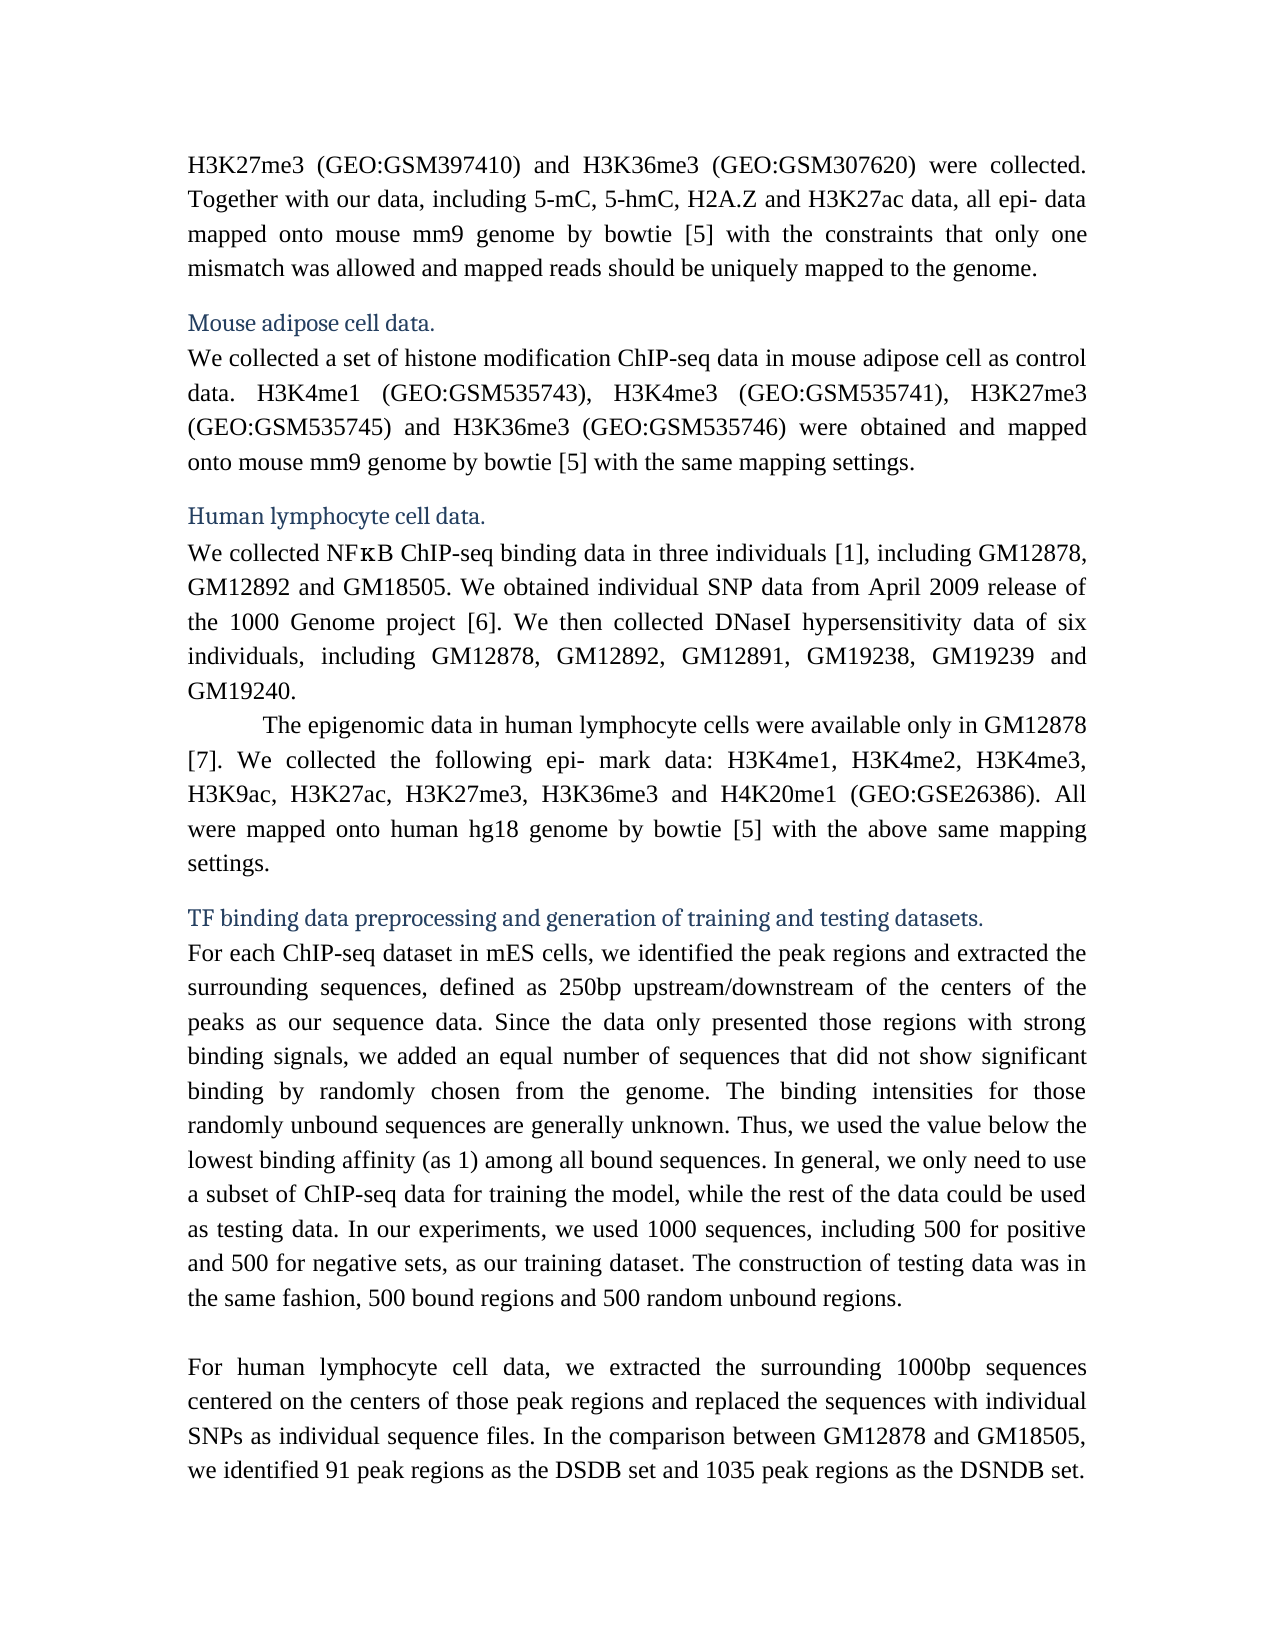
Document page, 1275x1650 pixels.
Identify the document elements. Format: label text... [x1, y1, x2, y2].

list For each ChIP-seq dataset in mES cells, we identified the peak regions and extracted the surrounding sequences, defined as 250bp upstream/downstream of the centers of the peaks as our sequence data. Since the data only presented those regions with strong binding signals, we added an equal number of sequences that did not show significant binding by randomly chosen from the genome. The binding intensities for those randomly unbound sequences are generally unknown. Thus, we used the value below the lowest binding affinity (as 1) among all bound sequences. In general, we only need to use a subset of ChIP-seq data for training the model, while the rest of the data could be used as testing data. In our experiments, we used 1000 sequences, including 500 for positive and 500 for negative sets, as our training dataset. The construction of testing data was in the same fashion, 500 bound regions and 500 random unbound regions. [187, 938, 1087, 1312]
list The epigenomic data in human lymphocyte cells were available only in GM12878 [7]. We collected the following epi- mark data: H3K4me1, H3K4me2, H3K4me3, H3K9ac, H3K27ac, H3K27me3, H3K36me3 and H4K20me1 (GEO:GSE26386). All were mapped onto human hg18 genome by bowtie [5] with the above same mapping settings. [187, 710, 1087, 877]
subtitle Mouse adipose cell data. [187, 309, 1087, 337]
subtitle TF binding data preprocessing and generation of training and testing datasets. [187, 903, 1087, 932]
subtitle Human lymphocyte cell data. [187, 502, 1087, 531]
list We collected a set of histone modification ChIP-seq data in mouse adipose cell as control data. H3K4me1 (GEO:GSM535743), H3K4me3 (GEO:GSM535741), H3K27me3 (GEO:GSM535745) and H3K36me3 (GEO:GSM535746) were obtained and mapped onto mouse mm9 genome by bowtie [5] with the same mapping settings. [187, 343, 1087, 475]
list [187, 150, 1087, 282]
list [187, 1352, 1087, 1484]
list We collected NFκB ChIP-seq binding data in three individuals [1], including GM12878, GM12892 and GM18505. We obtained individual SNP data from April 2009 release of the 1000 Genome project [6]. We then collected DNaseI hypersensitivity data of six individuals, including GM12878, GM12892, GM12891, GM19238, GM19239 and GM19240. [187, 536, 1087, 704]
